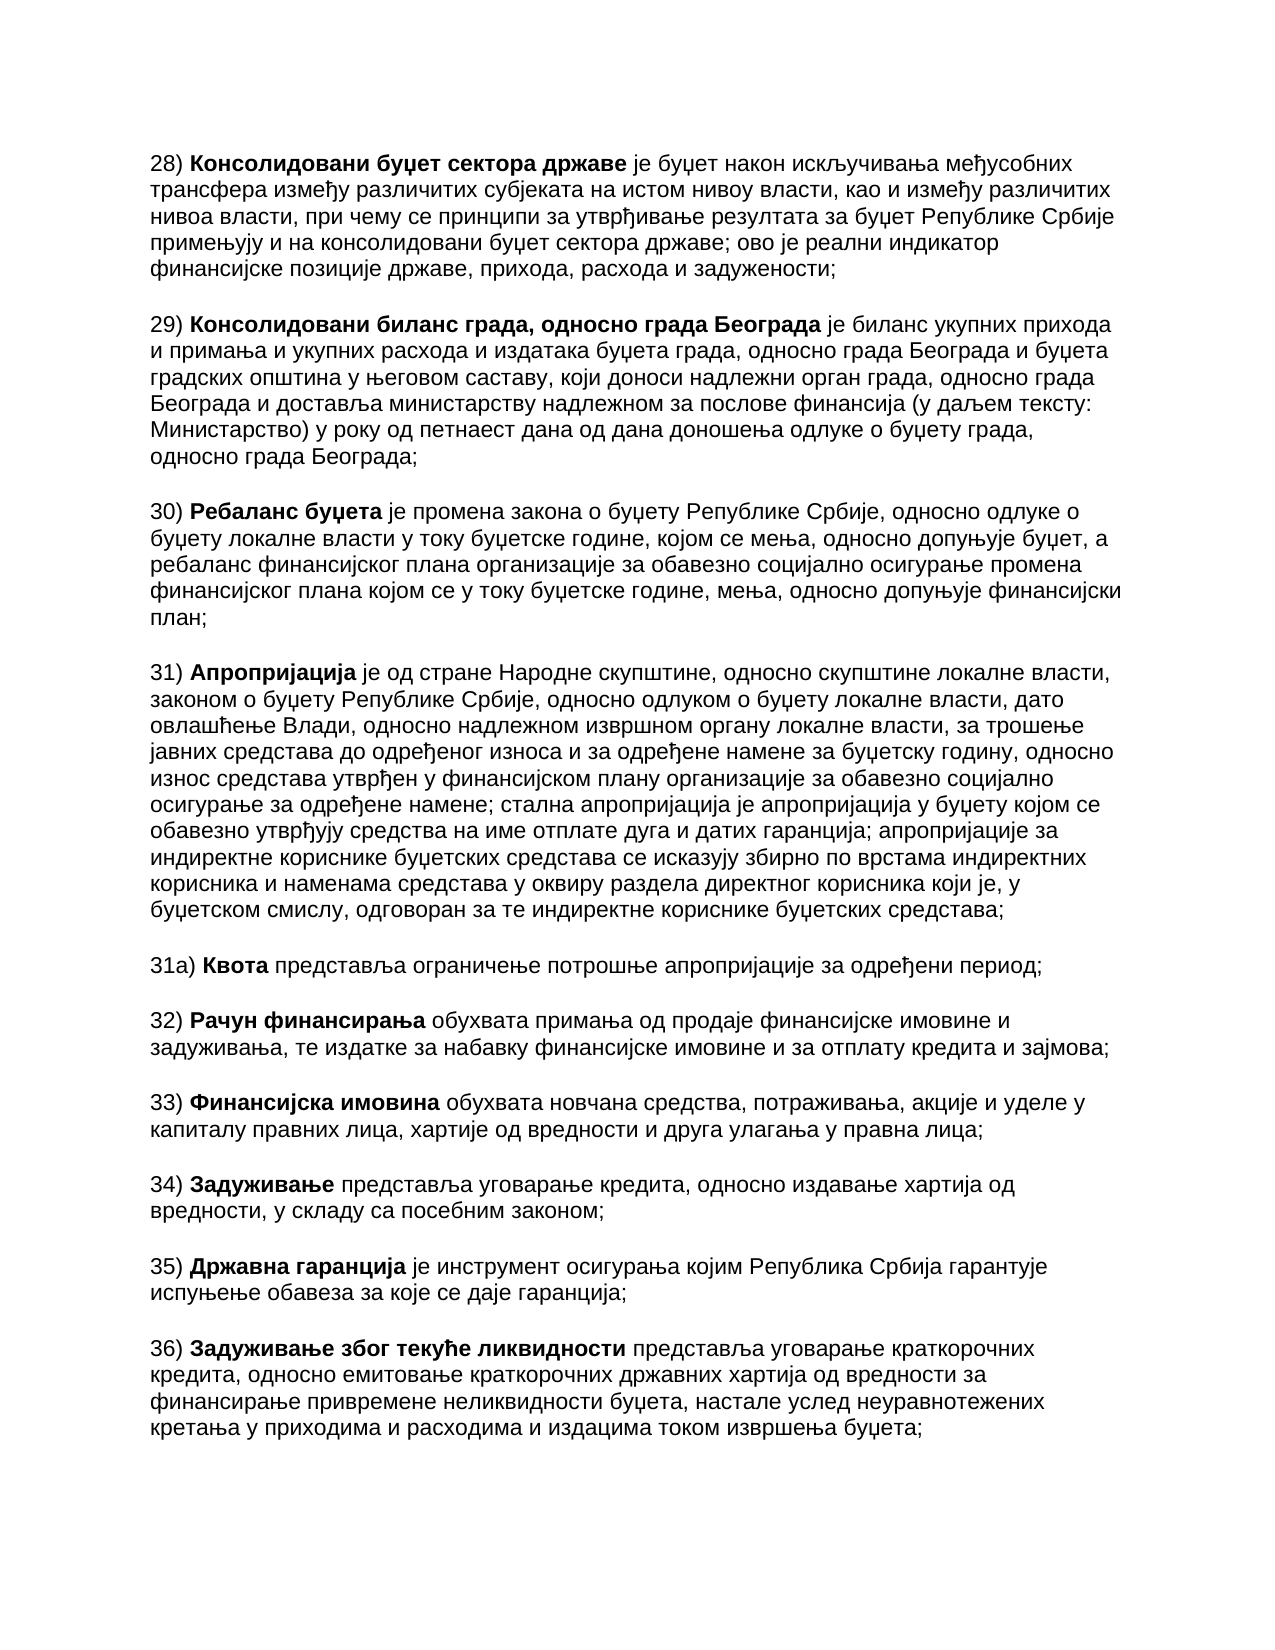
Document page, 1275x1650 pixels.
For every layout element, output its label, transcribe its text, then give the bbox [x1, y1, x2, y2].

text 29) Консолидовани биланс града, односно града Београда је биланс укупних прихода и примања и укупних расхода и издатака буџета града, односно града Београда и буџета градских општина у његовом саставу, који доноси надлежни орган града, односно града Београда и доставља министарству надлежном за послове финансија (у даљем тексту: Министарство) у року од петнаест дана од дана доношења одлуке о буџету града, односно града Београда; [150, 311, 1125, 469]
text 33) Финансијска имовина обухвата новчана средства, потраживања, акције и уделе у капиталу правних лица, хартије од вредности и друга улагања у правна лица; [150, 1089, 1125, 1142]
text 35) Државна гаранција је инструмент осигурања којим Република Србија гарантује испуњење обавеза за које се даје гаранција; [150, 1253, 1125, 1306]
text 30) Ребаланс буџета је промена закона о буџету Републике Србије, односно одлуке о буџету локалне власти у току буџетске године, којом се мења, односно допуњује буџет, а ребаланс финансијског плана организације за обавезно социјално осигурање промена финансијског плана којом се у току буџетске године, мења, односно допуњује финансијски план; [150, 498, 1125, 630]
text 32) Рачун финансирања обухвата примања од продаје финансијске имовине и задуживања, те издатке за набавку финансијске имовине и за отплату кредита и зајмова; [150, 1007, 1125, 1060]
text 31а) Квота представља ограничење потрошње апропријације за одређени период; [150, 952, 1125, 978]
text 36) Задуживање због текуће ликвидности представља уговарање краткорочних кредита, односно емитовање краткорочних државних хартија од вредности за финансирање привремене неликвидности буџета, настале услед неуравнотежених кретања у приходима и расходима и издацима током извршења буџета; [150, 1335, 1125, 1440]
text 31) Апропријација је од стране Народне скупштине, односно скупштине локалне власти, законом о буџету Републике Србије, односно одлуком о буџету локалне власти, дато овлашћење Влади, односно надлежном извршном органу локалне власти, за трошење јавних средстава до одређеног износа и за одређене намене за буџетску годину, односно износ средстава утврђен у финансијском плану организације за обавезно социјално осигурање за одређене намене; стална апропријација је апропријација у буџету којом се обавезно утврђују средства на име отплате дуга и датих гаранција; апропријације за индиректне кориснике буџетских средстава се исказују збирно по врстама индиректних корисника и наменама средстава у оквиру раздела директног корисника који је, у буџетском смислу, одговоран за те индиректне кориснике буџетских средстава; [150, 659, 1125, 923]
text 34) Задуживање представља уговарање кредита, односно издавање хартија од вредности, у складу са посебним законом; [150, 1171, 1125, 1224]
text 28) Консолидовани буџет сектора државе је буџет након искључивања међусобних трансфера између различитих субјеката на истом нивоу власти, као и између различитих нивоа власти, при чему се принципи за утврђивање резултата за буџет Републике Србије примењују и на консолидовани буџет сектора државе; ово је реални индикатор финансијске позиције државе, прихода, расхода и задужености; [150, 150, 1125, 282]
